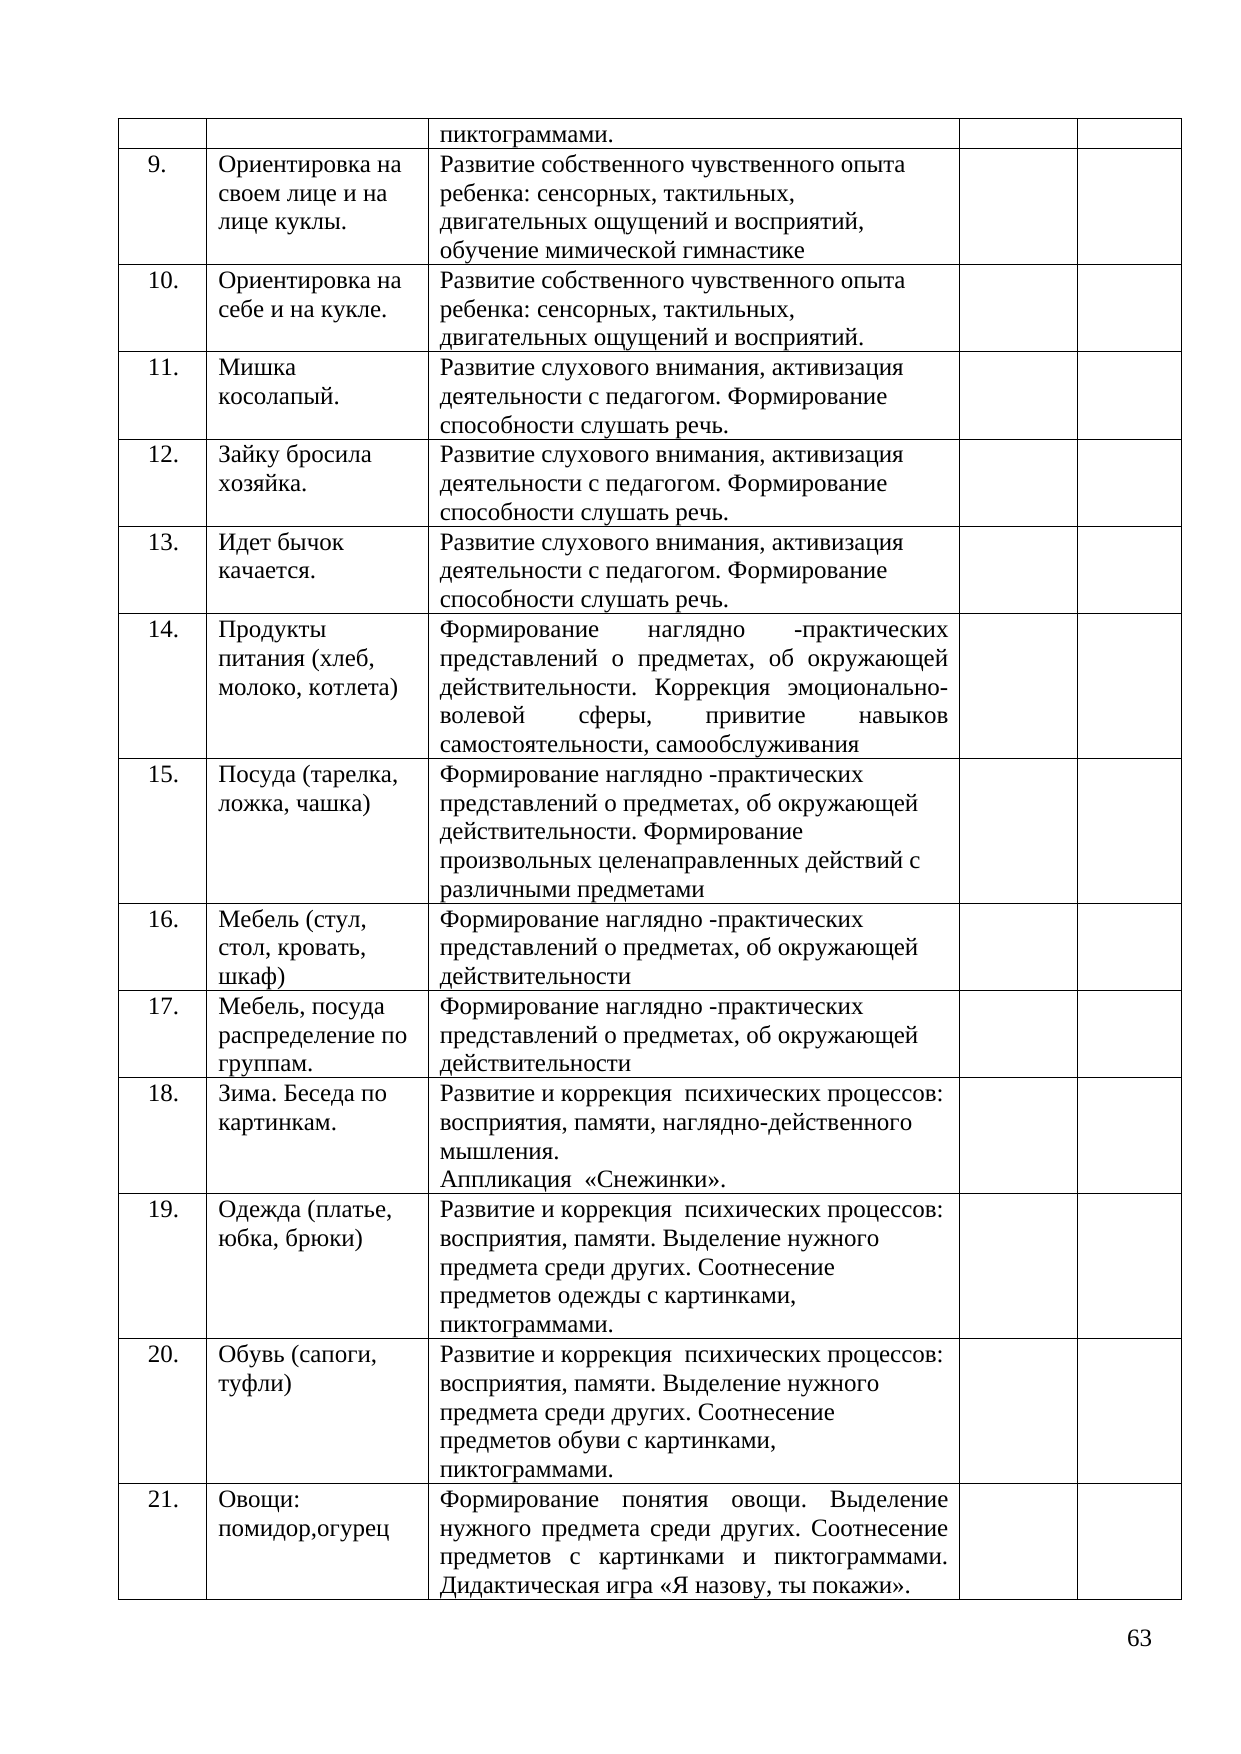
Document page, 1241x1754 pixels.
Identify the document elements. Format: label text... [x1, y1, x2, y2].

table_cell [1078, 119, 1181, 148]
table_cell [960, 1484, 1077, 1599]
table_cell [119, 440, 206, 526]
table_cell Мишка косолапый. [207, 352, 428, 438]
table_cell [960, 1078, 1077, 1193]
table_cell Формирование понятия овощи. Выделение нужного предмета среди других. Соотнесение предметов с картинками и пиктограммами. Дидактическая игра «Я назову, ты покажи». [429, 1484, 959, 1599]
table_cell [119, 352, 206, 438]
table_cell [429, 119, 959, 148]
table_cell Идет бычок качается. [207, 527, 428, 613]
table_cell [960, 904, 1077, 990]
table_cell Развитие собственного чувственного опыта ребенка: сенсорных, тактильных, двигательных ощущений и восприятий, обучение мимической гимнастике [429, 149, 959, 264]
table_cell [119, 759, 206, 903]
table_cell [1078, 1078, 1181, 1193]
table_cell Развитие слухового внимания, активизация деятельности с педагогом. Формирование способности слушать речь. [429, 440, 959, 526]
table_cell [119, 614, 206, 758]
table_cell [119, 1484, 206, 1599]
table_cell [960, 119, 1077, 148]
table_cell Мебель (стул, стол, кровать, шкаф) [207, 904, 428, 990]
table_cell [1078, 991, 1181, 1077]
table_cell Развитие и коррекция психических процессов: восприятия, памяти, наглядно-действенного мышления. Аппликация «Снежинки». [429, 1078, 959, 1193]
table_cell Мебель, посуда распределение по группам. [207, 991, 428, 1077]
table_cell Развитие слухового внимания, активизация деятельности с педагогом. Формирование способности слушать речь. [429, 352, 959, 438]
table_cell Ориентировка на себе и на кукле. [207, 265, 428, 351]
table_cell Формирование наглядно -практических представлений о предметах, об окружающей действительности [429, 991, 959, 1077]
table_cell [960, 265, 1077, 351]
table_cell [960, 1339, 1077, 1483]
table_cell Продукты питания (хлеб, молоко, котлета) [207, 614, 428, 758]
table_cell [1078, 1339, 1181, 1483]
table_cell [1078, 759, 1181, 903]
table_cell [119, 1194, 206, 1338]
table_cell Овощи: помидор,огурец [207, 1484, 428, 1599]
table_cell Развитие и коррекция психических процессов: восприятия, памяти. Выделение нужного предмета среди других. Соотнесение предметов одежды с картинками, пиктограммами. [429, 1194, 959, 1338]
table_cell [119, 904, 206, 990]
table_cell [960, 759, 1077, 903]
table_cell Одежда (платье, юбка, брюки) [207, 1194, 428, 1338]
table_cell [960, 352, 1077, 438]
table_cell [1078, 265, 1181, 351]
table_cell [1078, 352, 1181, 438]
table_cell Обувь (сапоги, туфли) [207, 1339, 428, 1483]
table_cell [1078, 614, 1181, 758]
table_cell Зайку бросила хозяйка. [207, 440, 428, 526]
table_cell Развитие слухового внимания, активизация деятельности с педагогом. Формирование способности слушать речь. [429, 527, 959, 613]
table_cell Формирование наглядно -практических представлений о предметах, об окружающей действительности. Коррекция эмоционально-волевой сферы, привитие навыков самостоятельности, самообслуживания [429, 614, 959, 758]
table_cell [960, 991, 1077, 1077]
table_cell [960, 1194, 1077, 1338]
table_cell [960, 614, 1077, 758]
table_cell [1078, 440, 1181, 526]
table_cell [1078, 904, 1181, 990]
table_cell [960, 440, 1077, 526]
table_cell [119, 149, 206, 264]
table_cell Формирование наглядно -практических представлений о предметах, об окружающей действительности [429, 904, 959, 990]
table_cell Зима. Беседа по картинкам. [207, 1078, 428, 1193]
table_cell [119, 1339, 206, 1483]
table_cell Развитие собственного чувственного опыта ребенка: сенсорных, тактильных, двигательных ощущений и восприятий. [429, 265, 959, 351]
table_cell [1078, 527, 1181, 613]
table_cell Развитие и коррекция психических процессов: восприятия, памяти. Выделение нужного предмета среди других. Соотнесение предметов обуви с картинками, пиктограммами. [429, 1339, 959, 1483]
table_cell [960, 527, 1077, 613]
table_cell [1078, 149, 1181, 264]
table_cell [1078, 1484, 1181, 1599]
table_cell [119, 991, 206, 1077]
table_cell Посуда (тарелка, ложка, чашка) [207, 759, 428, 903]
table_cell [119, 1078, 206, 1193]
table_cell [1078, 1194, 1181, 1338]
table_cell [119, 527, 206, 613]
table_cell [119, 265, 206, 351]
table_cell Ориентировка на своем лице и на лице куклы. [207, 149, 428, 264]
table_cell [960, 149, 1077, 264]
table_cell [207, 119, 428, 148]
table_cell Формирование наглядно -практических представлений о предметах, об окружающей действительности. Формирование произвольных целенаправленных действий с различными предметами [429, 759, 959, 903]
table_cell [119, 119, 206, 148]
